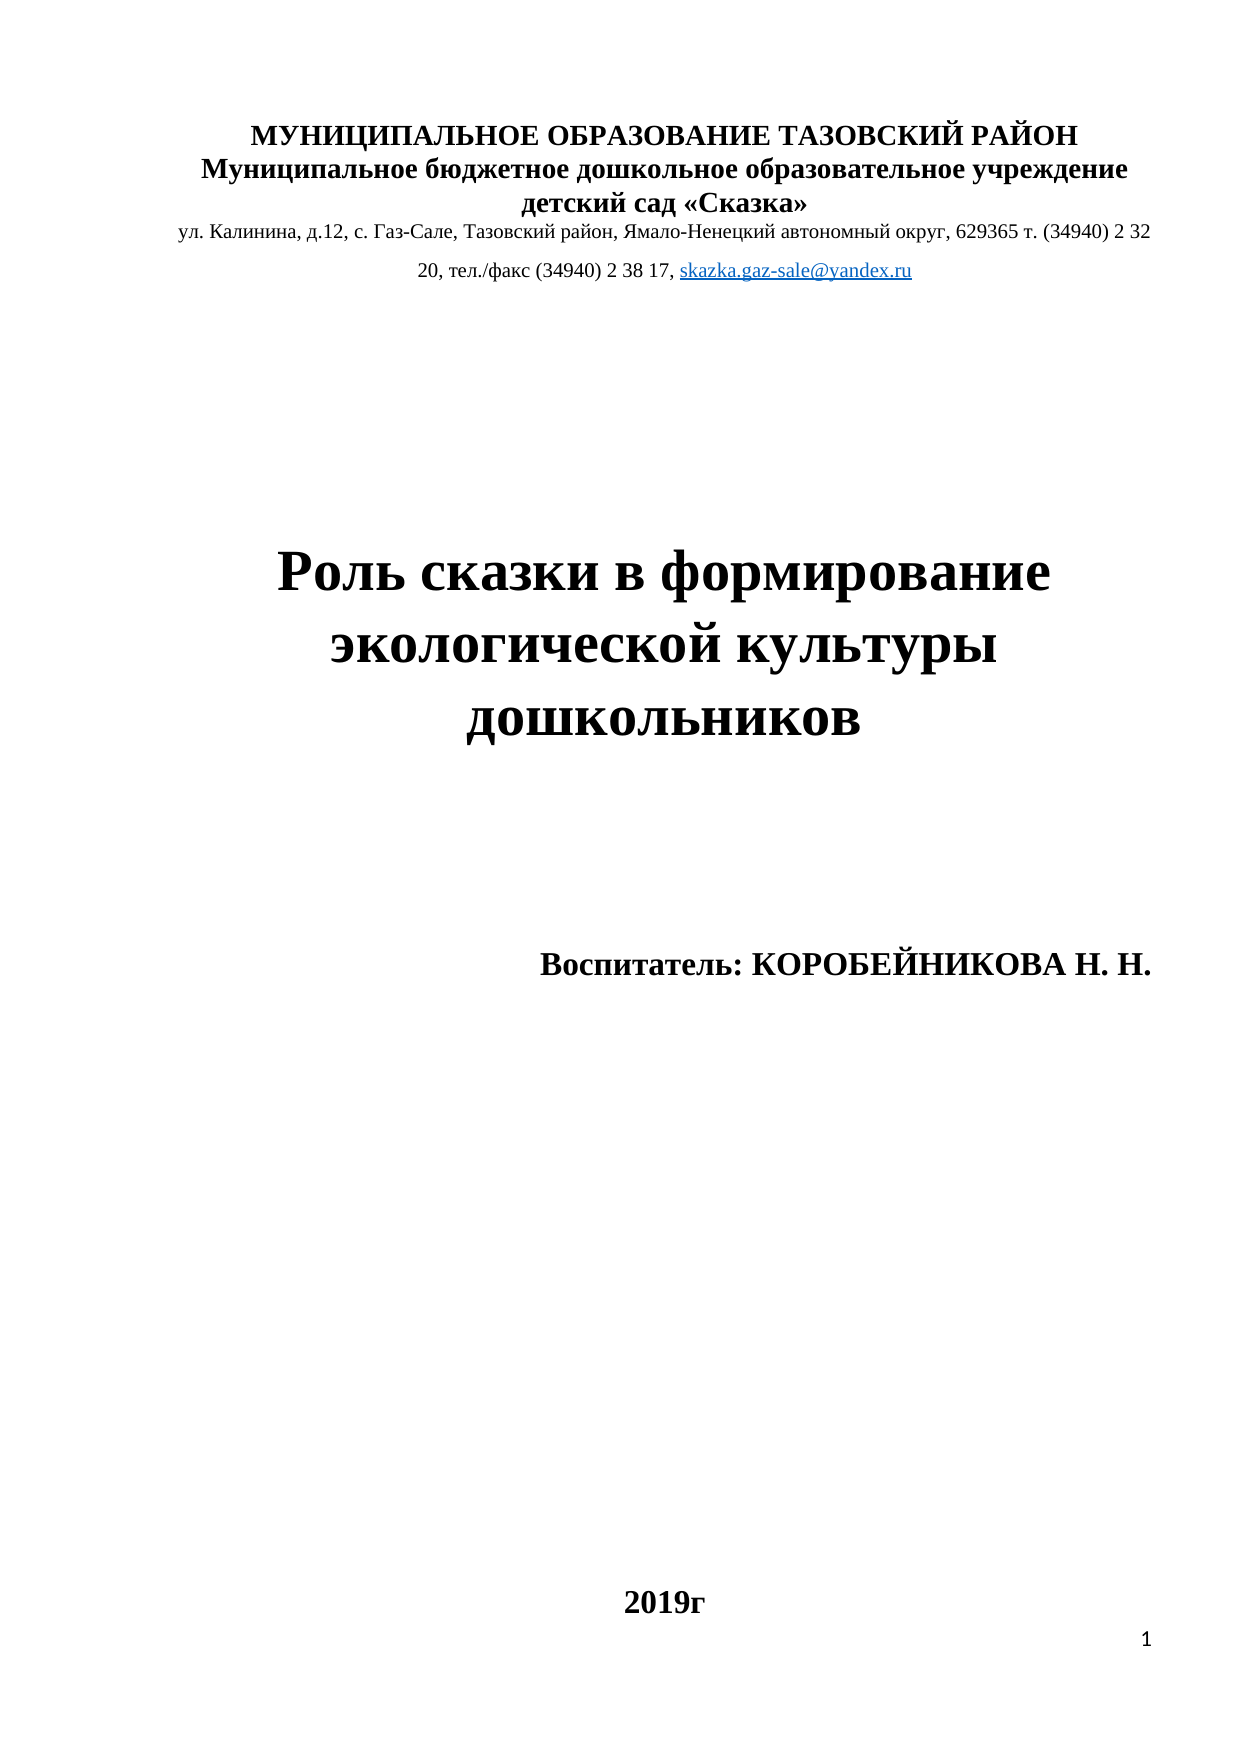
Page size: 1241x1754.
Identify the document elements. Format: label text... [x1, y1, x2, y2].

text 2019г [177, 1582, 1152, 1620]
text МУНИЦИПАЛЬНОЕ ОБРАЗОВАНИЕ ТАЗОВСКИЙ РАЙОН [177, 118, 1152, 152]
text Воспитатель: КОРОБЕЙНИКОВА Н. Н. [177, 944, 1152, 982]
text Муниципальное бюджетное дошкольное образовательное учреждение детский сад «Сказка» [177, 152, 1152, 219]
text ул. Калинина, д.12, с. Газ-Сале, Тазовский район, Ямало-Ненецкий автономный округ, 629365 т. (34940) 2 32 20, тел./факс (34940) 2 38 17, skazka.gaz-sale@yаndex.ru [177, 219, 1152, 284]
text Роль сказки в формирование экологической культуры дошкольников [177, 536, 1152, 748]
